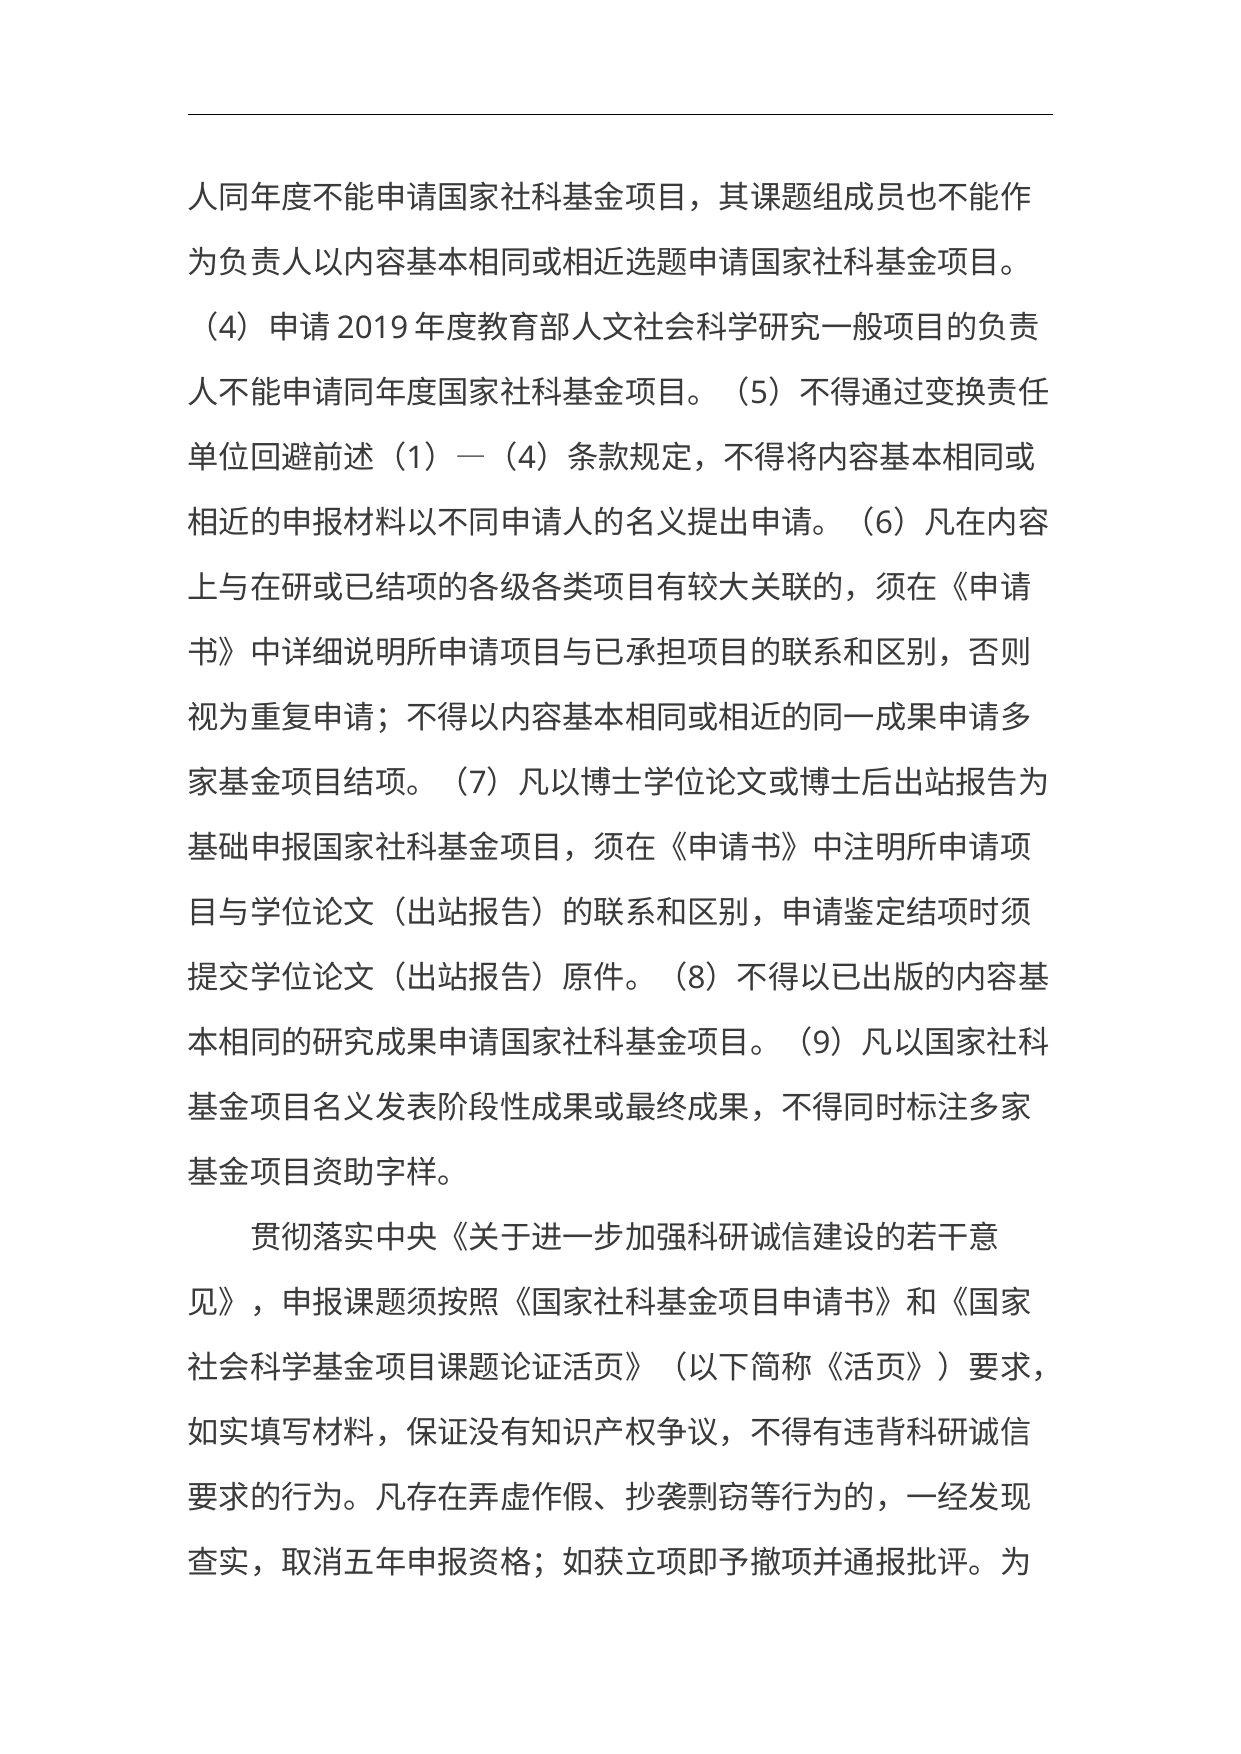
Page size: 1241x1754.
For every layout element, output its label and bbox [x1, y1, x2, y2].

text [187, 1202, 1053, 1592]
text [187, 162, 1053, 1202]
